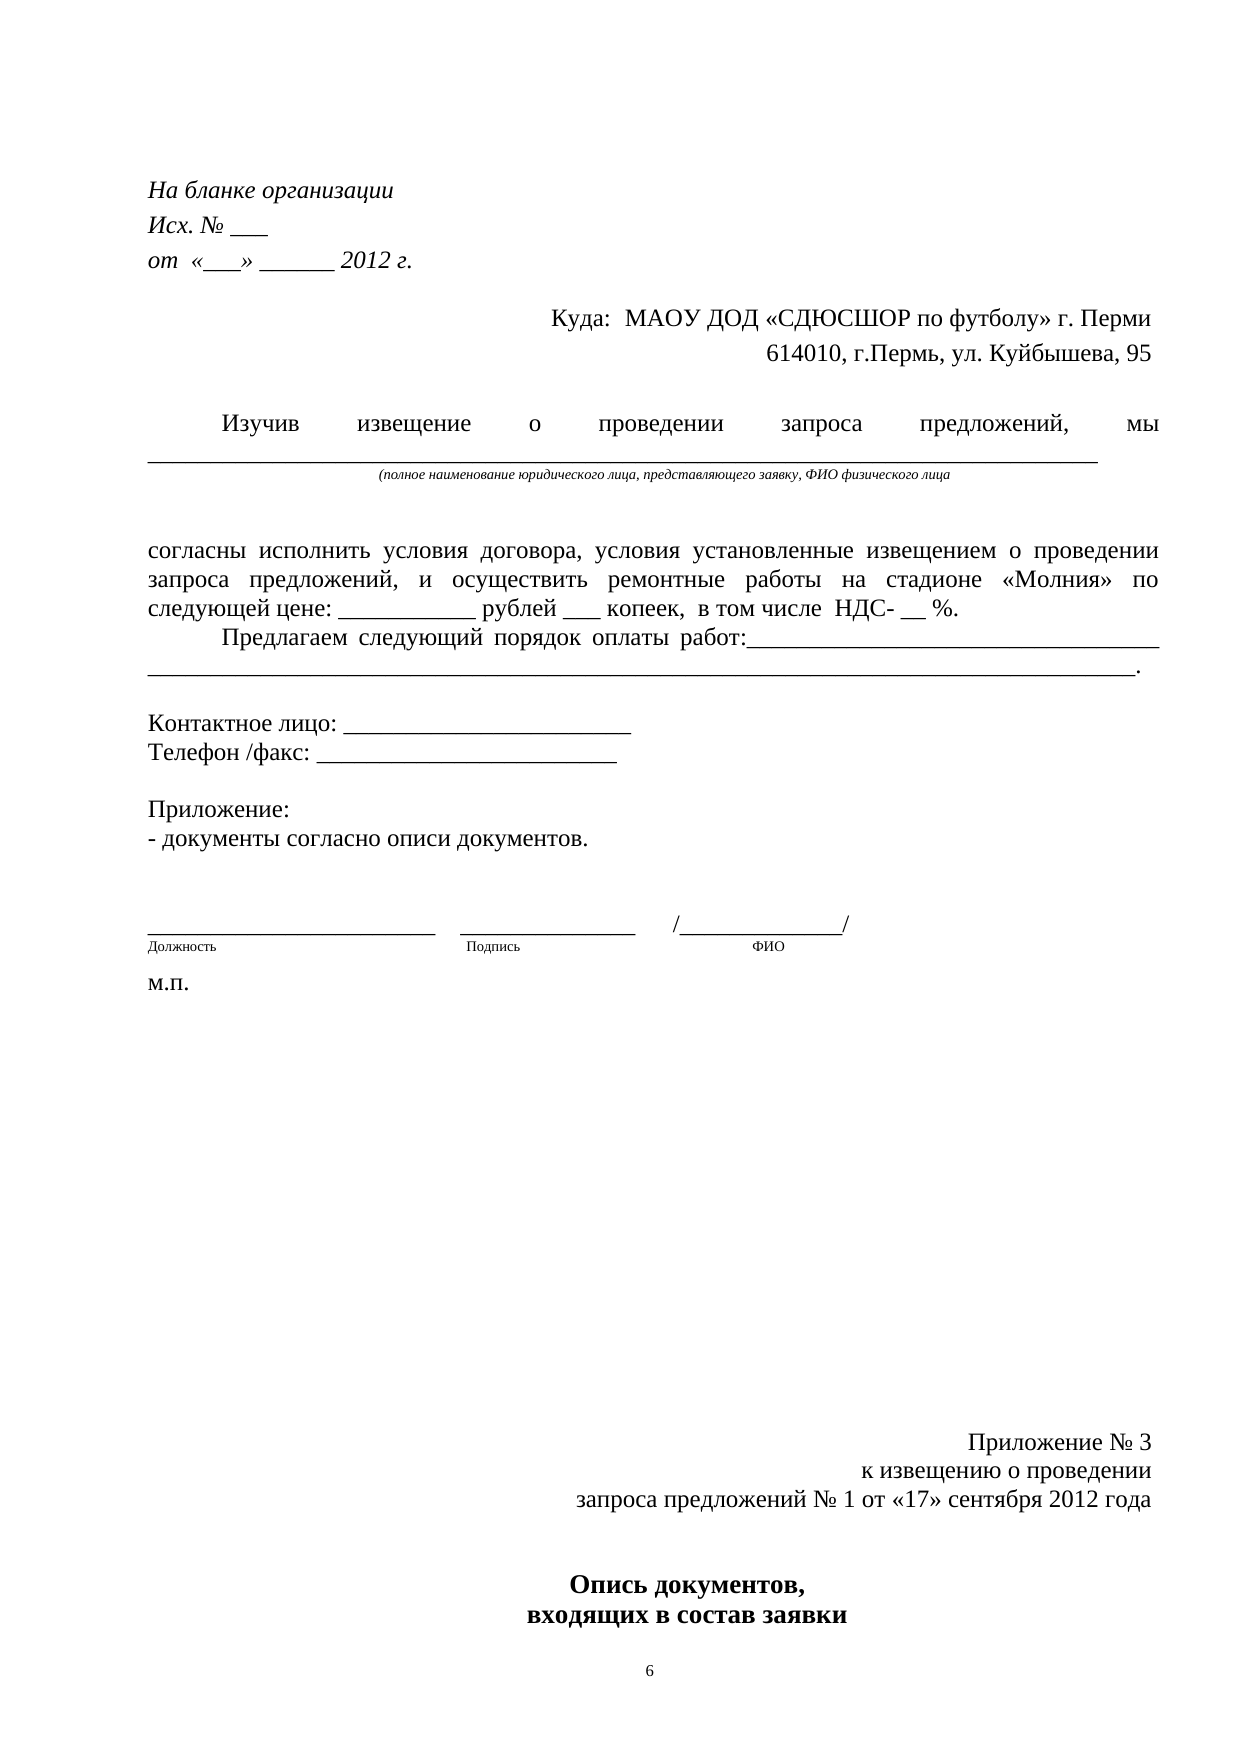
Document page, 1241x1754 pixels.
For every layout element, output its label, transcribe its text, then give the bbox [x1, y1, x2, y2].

text Приложение № 3 [148, 1427, 1152, 1456]
text Исх. № ___ [148, 211, 1152, 239]
subtitle _______________________ ______________ /_____________/ [148, 909, 1152, 938]
text Опись документов, [223, 1571, 1152, 1600]
text к извещению о проведении [148, 1456, 1152, 1484]
text запроса предложений № 1 от «17» сентября 2012 года [148, 1484, 1152, 1513]
text от «___» ______ 2012 г. [148, 246, 1152, 274]
text м.п. [148, 967, 1160, 996]
text Контактное лицо: _______________________ [148, 708, 1160, 737]
text Телефон /факс: ________________________ [148, 737, 1160, 766]
text (полное наименование юридического лица, представляющего заявку, ФИО физического лица [177, 466, 1152, 494]
text входящих в состав заявки [223, 1600, 1152, 1629]
text Предлагаем следующий порядок оплаты работ:_________________________________ _______________________________________________________________________________. [148, 622, 1160, 679]
text Куда: МАОУ ДОД «СДЮСШОР по футболу» г. Перми [148, 303, 1152, 332]
text Изучив извещение о проведении запроса предложений, мы ____________________________________________________________________________ [148, 408, 1160, 466]
text 614010, г.Пермь, ул. Куйбышева, 95 [148, 338, 1152, 367]
text Приложение: [148, 794, 1152, 823]
text На бланке организации [148, 176, 1152, 204]
text согласны исполнить условия договора, условия установленные извещением о проведении запроса предложений, и осуществить ремонтные работы на стадионе «Молния» по следующей цене: ___________ рублей ___ копеек, в том числе НДС- __ %. [148, 536, 1160, 622]
text Должность Подпись ФИО [148, 938, 1152, 967]
text - документы согласно описи документов. [148, 823, 1152, 852]
